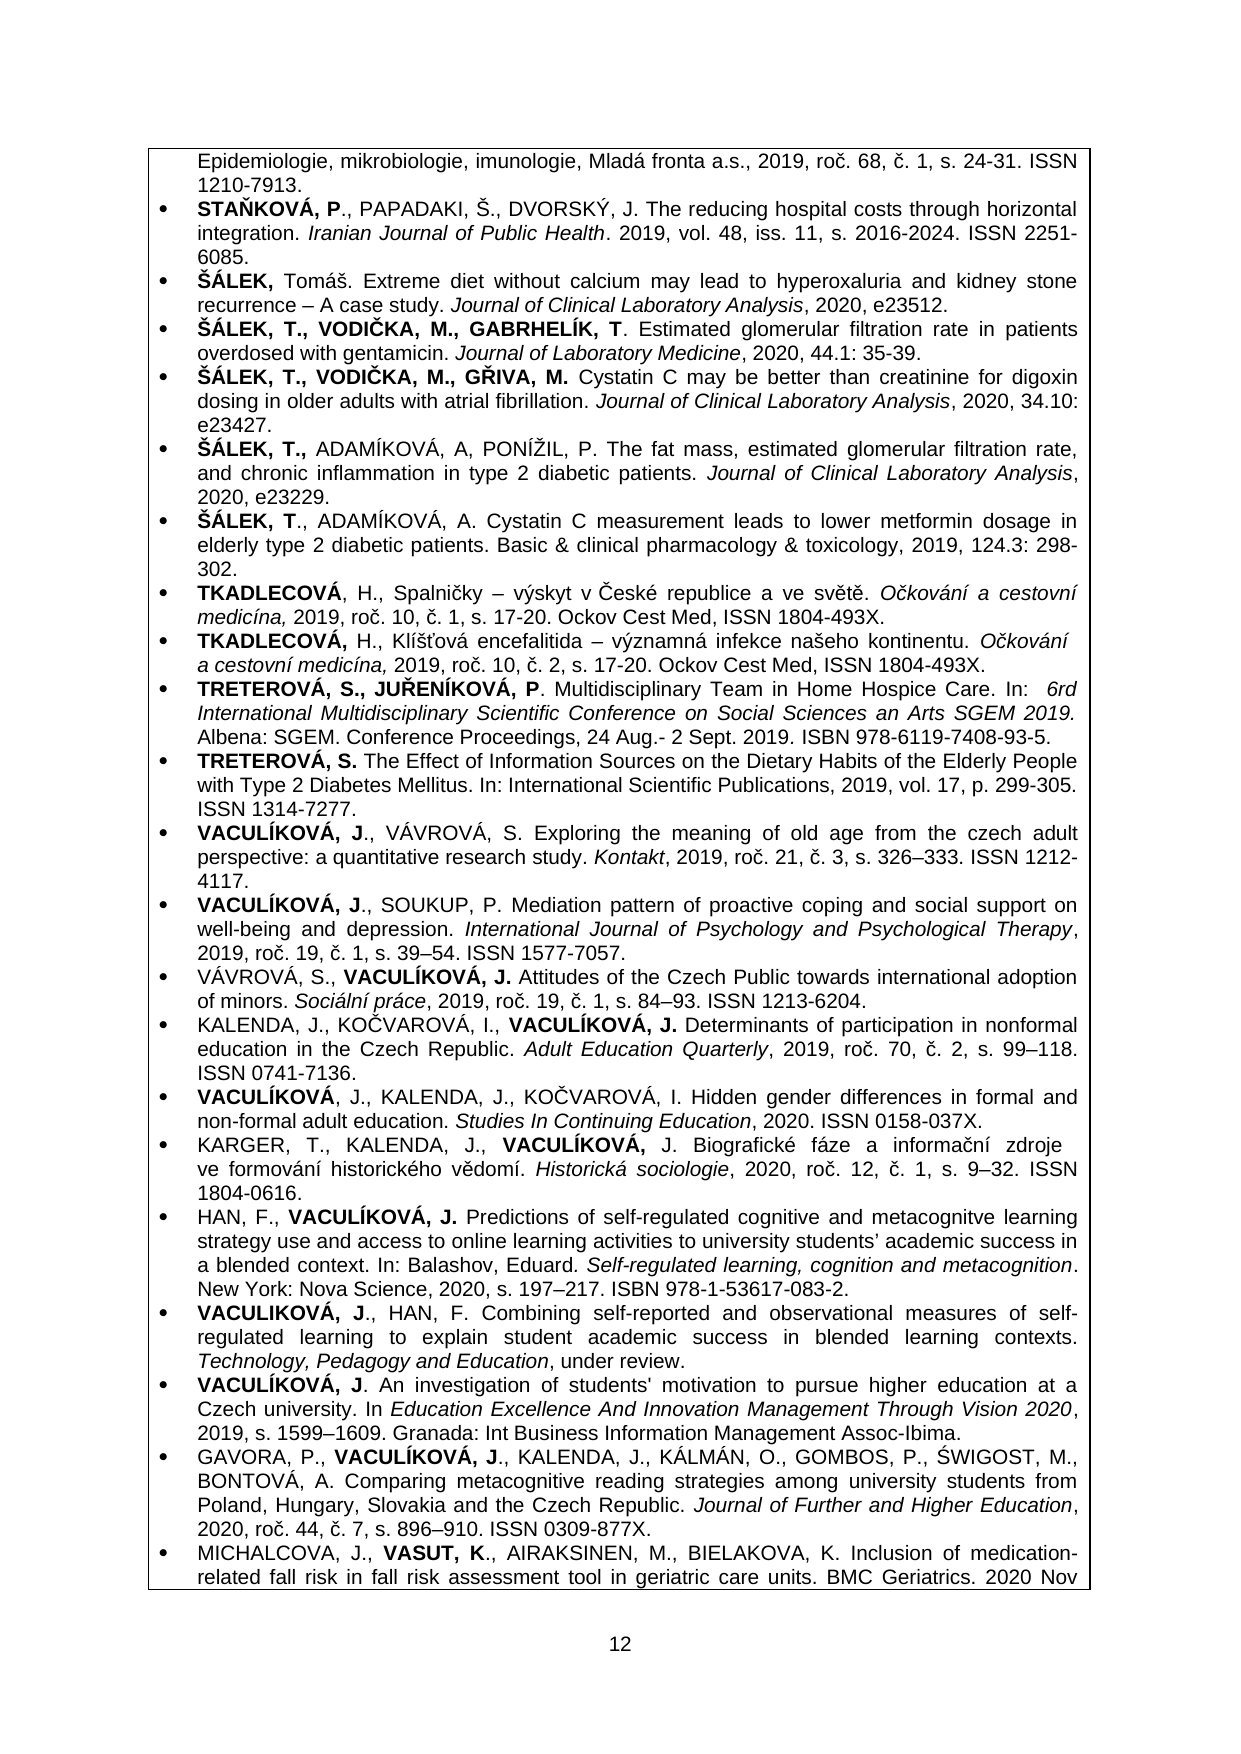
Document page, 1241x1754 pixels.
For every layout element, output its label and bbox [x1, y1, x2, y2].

table_cell [149, 149, 1089, 1588]
